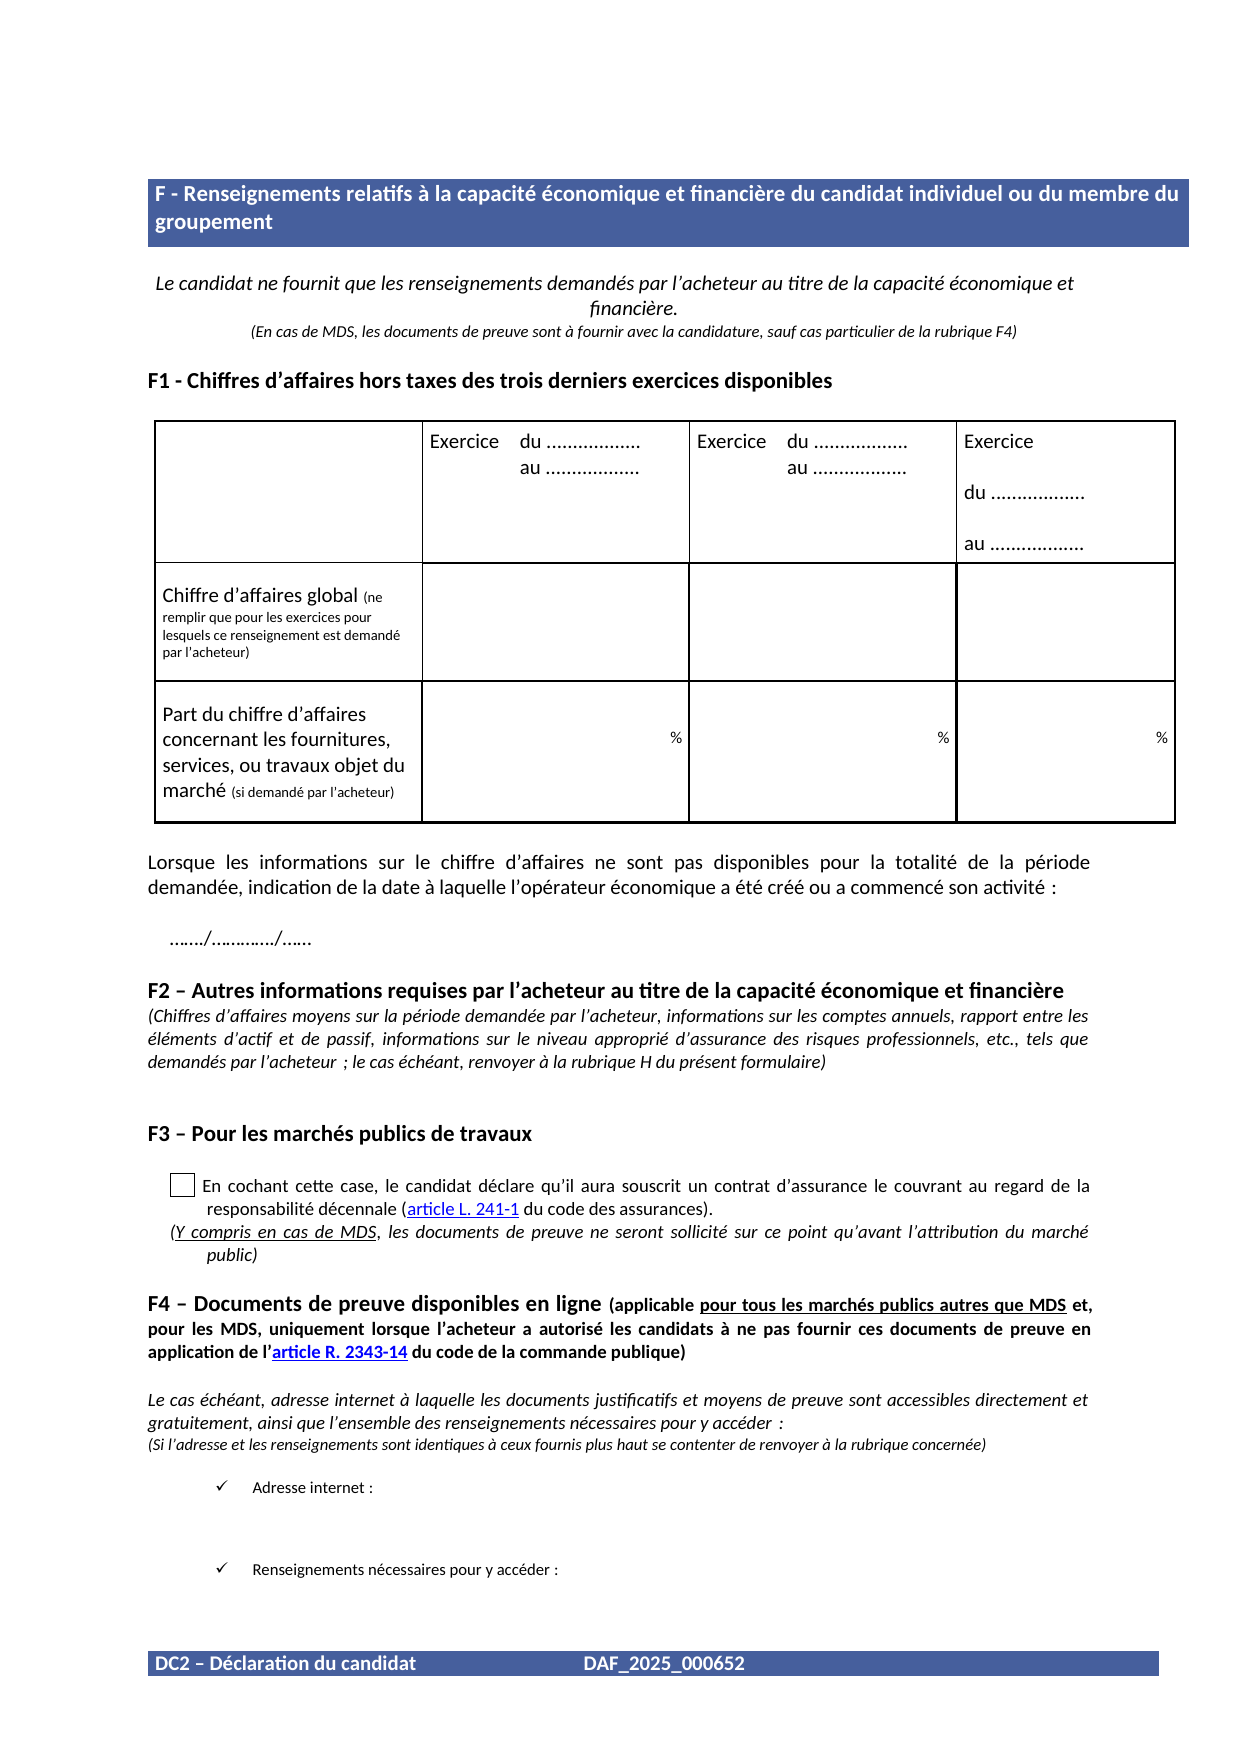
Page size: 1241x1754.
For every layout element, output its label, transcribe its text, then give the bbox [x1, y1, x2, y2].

text Le cas échéant, adresse internet à laquelle les documents justificatifs et moyens de preuve sont accessibles directement et gratuitement, ainsi que l’ensemble des renseignements nécessaires pour y accéder : [148, 1388, 1093, 1434]
table_header F - Renseignements relatifs à la capacité économique et financière du candidat individuel ou du membre du groupement [148, 179, 1189, 247]
table_cell % [423, 682, 688, 821]
table_cell Part du chiffre d’affaires concernant les fournitures, services, ou travaux objet du marché (si demandé par l’acheteur) [156, 682, 421, 821]
table_cell [958, 564, 1174, 680]
text Le candidat ne fournit que les renseignements demandés par l’acheteur au titre de la capacité économique et financière. (En cas de MDS, les documents de preuve sont à fournir avec la candidature, sauf cas particulier de la rubrique F4) [140, 270, 1093, 341]
text F2 – Autres informations requises par l’acheteur au titre de la capacité économique et financière [148, 976, 1093, 1004]
text (Chiffres d’affaires moyens sur la période demandée par l’acheteur, informations sur les comptes annuels, rapport entre les éléments d’actif et de passif, informations sur le niveau approprié d’assurance des risques professionnels, etc., tels que demandés par l’acheteur ; le cas échéant, renvoyer à la rubrique H du présent formulaire) [148, 1004, 1093, 1073]
text F1 - Chiffres d’affaires hors taxes des trois derniers exercices disponibles [148, 367, 1093, 395]
list Renseignements nécessaires pour y accéder : [215, 1559, 1093, 1579]
table_cell [423, 564, 688, 680]
text F3 – Pour les marchés publics de travaux [148, 1119, 1093, 1147]
table_header Exercice du .................. au .................. [423, 422, 689, 562]
table_header Exercice du .................. au .................. [957, 422, 1174, 562]
text En cochant cette case, le candidat déclare qu’il aura souscrit un contrat d’assurance le couvrant au regard de la responsabilité décennale (article L. 241-1 du code des assurances). [169, 1172, 1093, 1220]
text (Si l’adresse et les renseignements sont identiques à ceux fournis plus haut se contenter de renvoyer à la rubrique concernée) [148, 1434, 1093, 1454]
table_header Exercice du .................. au .................. [690, 422, 956, 562]
text (Y compris en cas de MDS, les documents de preuve ne seront sollicité sur ce point qu’avant l’attribution du marché public) [169, 1220, 1093, 1266]
table_cell % [690, 682, 955, 821]
text ……./…………./…… [169, 925, 1093, 951]
text Lorsque les informations sur le chiffre d’affaires ne sont pas disponibles pour la totalité de la période demandée, indication de la date à laquelle l’opérateur économique a été créé ou a commencé son activité : [148, 849, 1093, 900]
text F4 – Documents de preuve disponibles en ligne (applicable pour tous les marchés publics autres que MDS et, pour les MDS, uniquement lorsque l’acheteur a autorisé les candidats à ne pas fournir ces documents de preuve en application de l’article R. 2343-14 du code de la commande publique) [148, 1289, 1093, 1363]
list Adresse internet : [215, 1477, 1093, 1498]
table_cell % [958, 682, 1174, 821]
table_header [156, 422, 422, 562]
table_cell Chiffre d’affaires global (ne remplir que pour les exercices pour lesquels ce renseignement est demandé par l’acheteur) [156, 563, 422, 680]
table_cell [690, 564, 955, 680]
